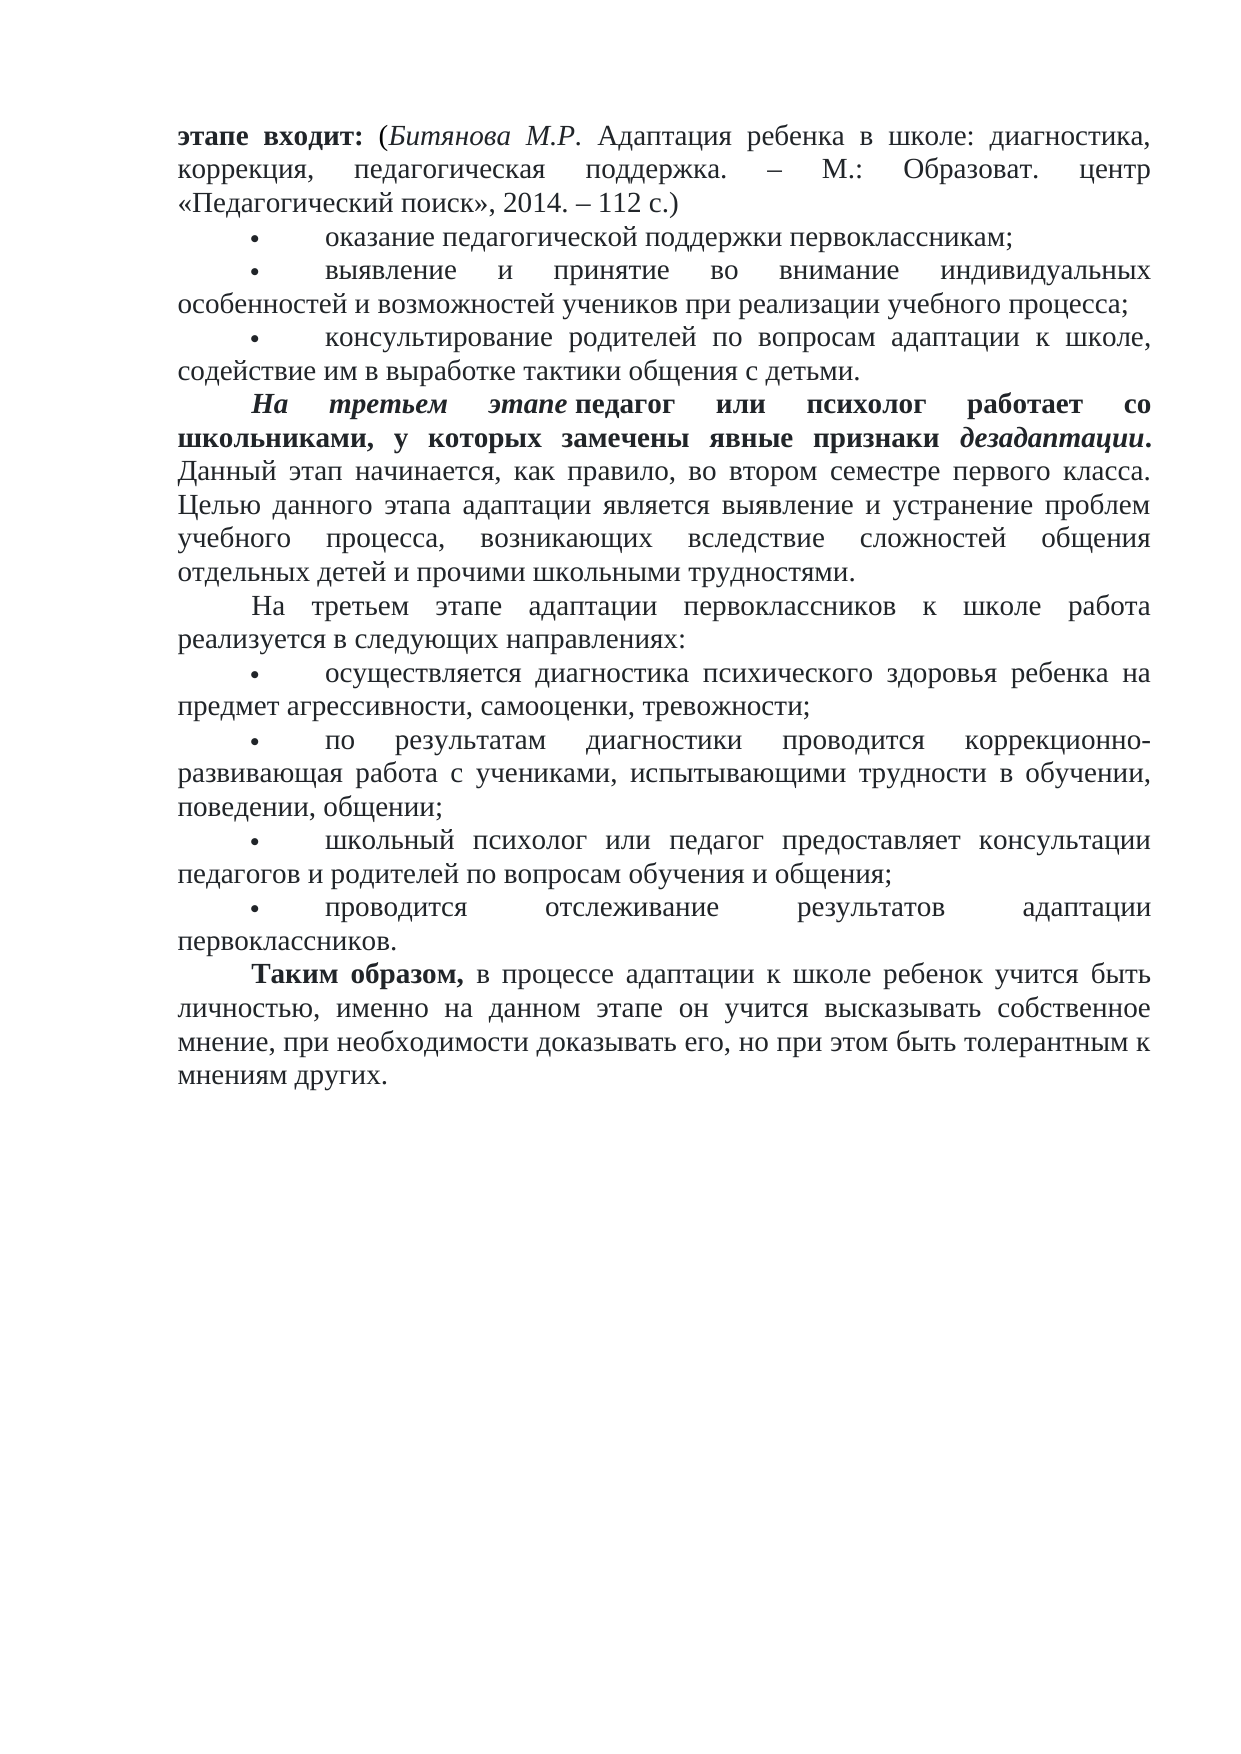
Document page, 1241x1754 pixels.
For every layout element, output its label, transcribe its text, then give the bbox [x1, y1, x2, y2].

list оказание педагогической поддержки первоклассникам; [177, 219, 1152, 252]
list школьный психолог или педагог предоставляет консультации педагогов и родителей по вопросам обучения и общения; [177, 822, 1152, 889]
list выявление и принятие во внимание индивидуальных особенностей и возможностей учеников при реализации учебного процесса; [177, 252, 1152, 319]
list по результатам диагностики проводится коррекционно-развивающая работа с учениками, испытывающими трудности в обучении, поведении, общении; [177, 722, 1152, 822]
list проводится отслеживание результатов адаптации первоклассников. [177, 889, 1152, 957]
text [177, 118, 1152, 219]
text На третьем этапе педагог или психолог работает со школьниками, у которых замечены явные признаки дезадаптации. Данный этап начинается, как правило, во втором семестре первого класса. Целью данного этапа адаптации является выявление и устранение проблем учебного процесса, возникающих вследствие сложностей общения отдельных детей и прочими школьными трудностями. [177, 386, 1152, 588]
text На третьем этапе адаптации первоклассников к школе работа реализуется в следующих направлениях: [177, 588, 1152, 655]
list консультирование родителей по вопросам адаптации к школе, содействие им в выработке тактики общения с детьми. [177, 319, 1152, 386]
text Таким образом, в процессе адаптации к школе ребенок учится быть личностью, именно на данном этапе он учится высказывать собственное мнение, при необходимости доказывать его, но при этом быть толерантным к мнениям других. [177, 957, 1152, 1091]
list осуществляется диагностика психического здоровья ребенка на предмет агрессивности, самооценки, тревожности; [177, 655, 1152, 722]
